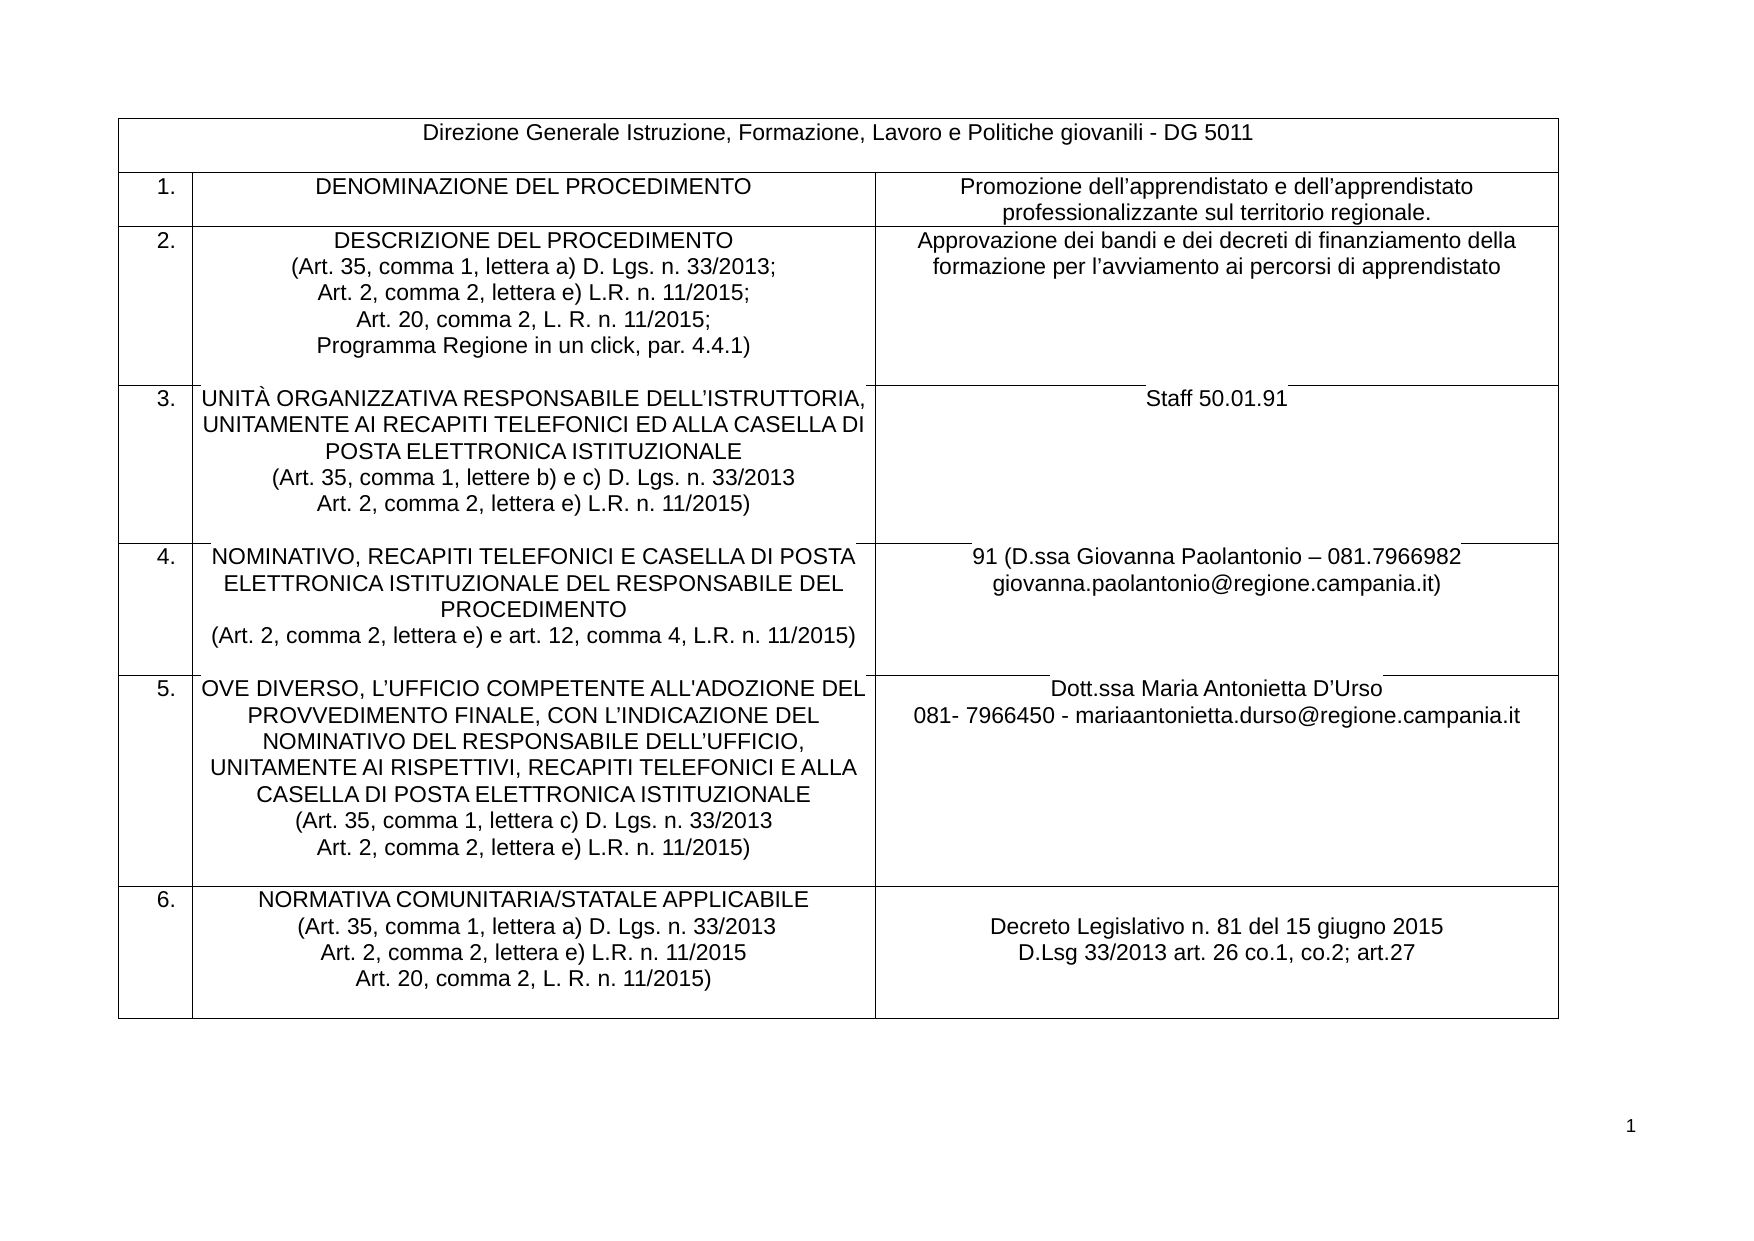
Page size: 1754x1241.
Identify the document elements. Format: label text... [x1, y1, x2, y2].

table_cell Promozione dell’apprendistato e dell’apprendistato professionalizzante sul territorio regionale. [876, 173, 1558, 226]
table_cell NOMINATIVO, RECAPITI TELEFONICI E CASELLA DI POSTA ELETTRONICA ISTITUZIONALE DEL RESPONSABILE DEL PROCEDIMENTO (Art. 2, comma 2, lettera e) e art. 12, comma 4, L.R. n. 11/2015) [193, 544, 875, 675]
table_cell [119, 227, 192, 385]
table_cell [119, 173, 192, 226]
table_cell NORMATIVA COMUNITARIA/STATALE APPLICABILE (Art. 35, comma 1, lettera a) D. Lgs. n. 33/2013 Art. 2, comma 2, lettera e) L.R. n. 11/2015 Art. 20, comma 2, L. R. n. 11/2015) [193, 887, 875, 1018]
table_cell Decreto Legislativo n. 81 del 15 giugno 2015 D.Lsg 33/2013 art. 26 co.1, co.2; art.27 [876, 887, 1558, 1018]
table_cell [119, 676, 192, 886]
table_cell [119, 887, 192, 1018]
table_cell Approvazione dei bandi e dei decreti di finanziamento della formazione per l’avviamento ai percorsi di apprendistato [876, 227, 1558, 385]
table_cell OVE DIVERSO, L’UFFICIO COMPETENTE ALL'ADOZIONE DEL PROVVEDIMENTO FINALE, CON L’INDICAZIONE DEL NOMINATIVO DEL RESPONSABILE DELL’UFFICIO, UNITAMENTE AI RISPETTIVI, RECAPITI TELEFONICI E ALLA CASELLA DI POSTA ELETTRONICA ISTITUZIONALE (Art. 35, comma 1, lettera c) D. Lgs. n. 33/2013 Art. 2, comma 2, lettera e) L.R. n. 11/2015) [193, 676, 875, 886]
table_cell Staff 50.01.91 [876, 386, 1558, 543]
table_cell 91 (D.ssa Giovanna Paolantonio – 081.7966982 giovanna.paolantonio@regione.campania.it) [876, 544, 1558, 675]
table_cell [119, 386, 192, 543]
table_header Direzione Generale Istruzione, Formazione, Lavoro e Politiche giovanili - DG 5011 [119, 119, 1558, 172]
table_cell Dott.ssa Maria Antonietta D’Urso 081- 7966450 - mariaantonietta.durso@regione.campania.it [876, 676, 1558, 886]
table_cell DENOMINAZIONE DEL PROCEDIMENTO [193, 173, 875, 226]
table_cell [119, 544, 192, 675]
table_cell DESCRIZIONE DEL PROCEDIMENTO (Art. 35, comma 1, lettera a) D. Lgs. n. 33/2013; Art. 2, comma 2, lettera e) L.R. n. 11/2015; Art. 20, comma 2, L. R. n. 11/2015; Programma Regione in un click, par. 4.4.1) [193, 227, 875, 385]
table_cell UNITÀ ORGANIZZATIVA RESPONSABILE DELL’ISTRUTTORIA, UNITAMENTE AI RECAPITI TELEFONICI ED ALLA CASELLA DI POSTA ELETTRONICA ISTITUZIONALE (Art. 35, comma 1, lettere b) e c) D. Lgs. n. 33/2013 Art. 2, comma 2, lettera e) L.R. n. 11/2015) [193, 386, 875, 543]
